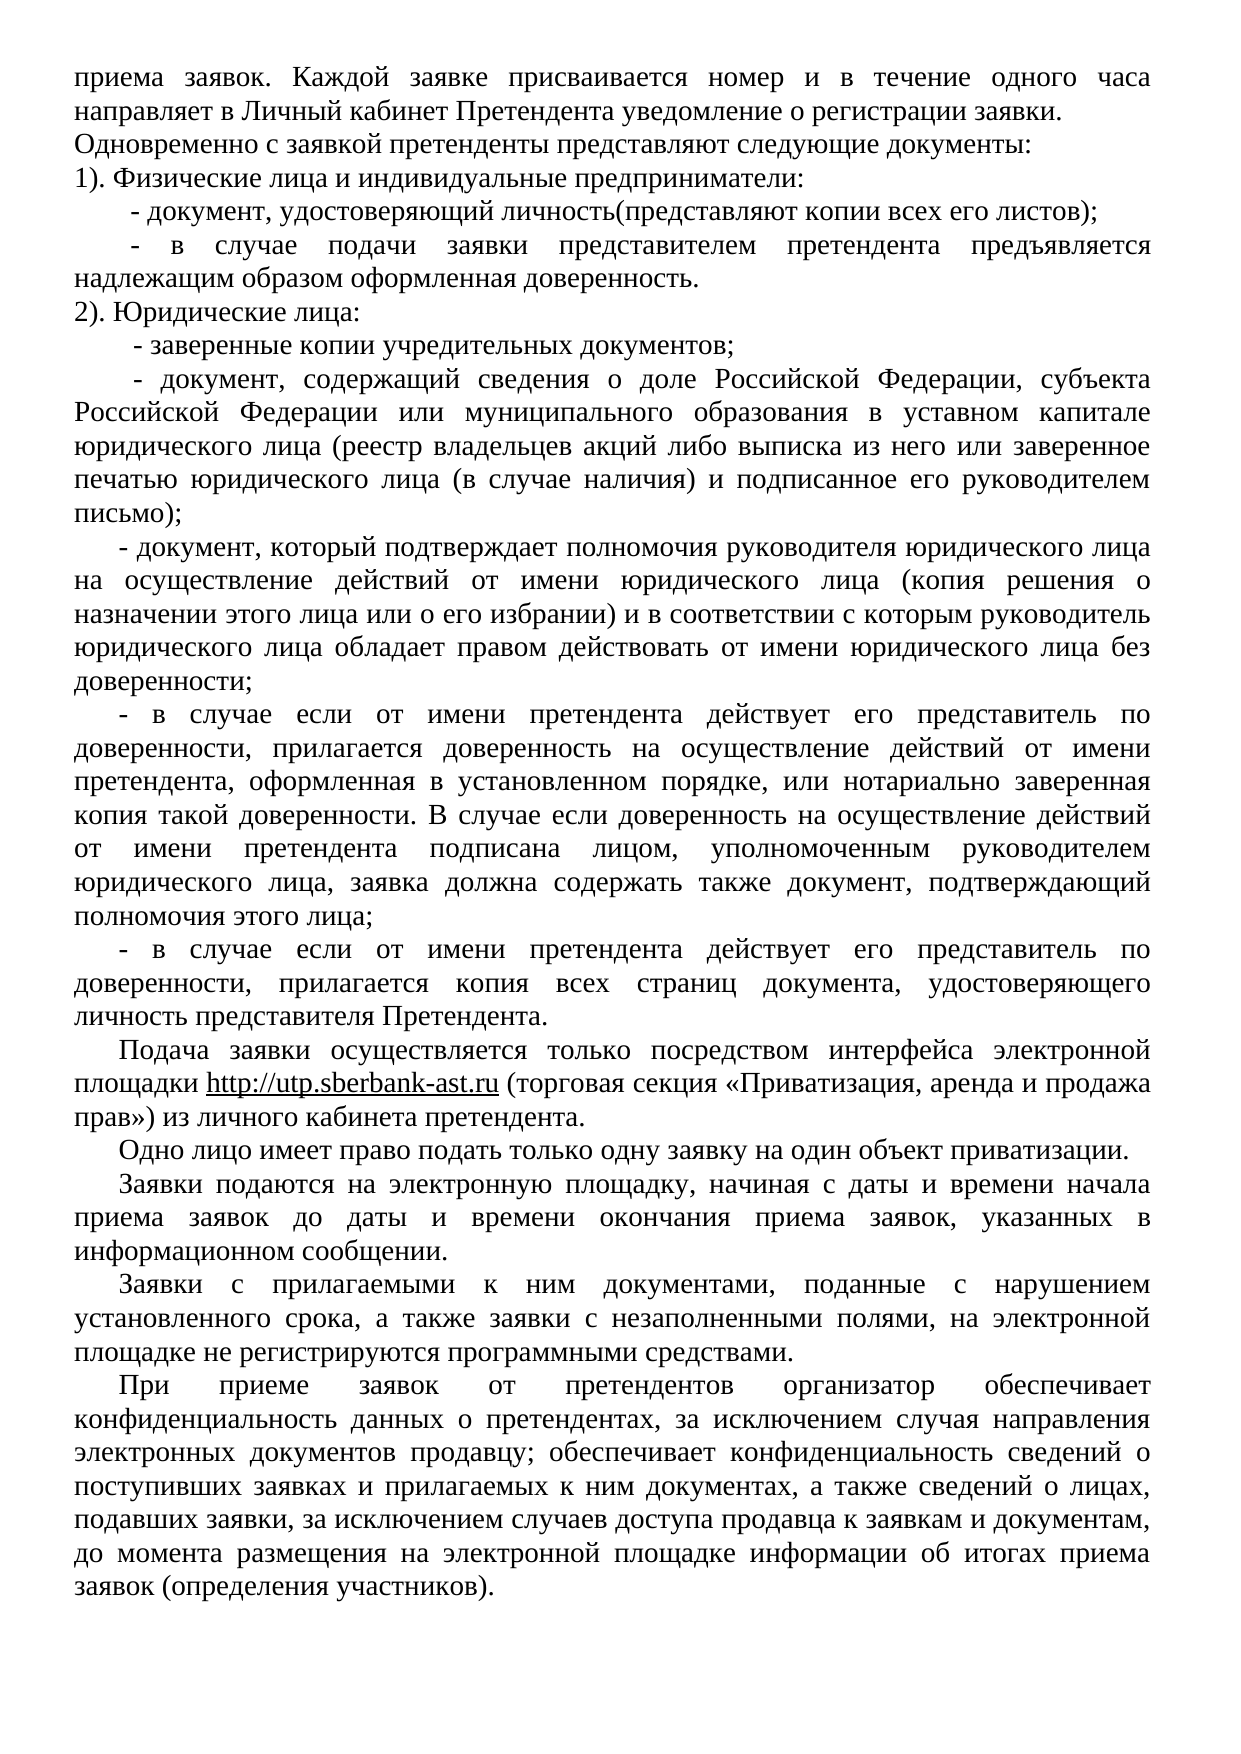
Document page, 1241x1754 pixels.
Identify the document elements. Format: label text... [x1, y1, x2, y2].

text Подача заявки осуществляется только посредством интерфейса электронной площадки http://utp.sberbank-ast.ru (торговая секция «Приватизация, аренда и продажа прав») из личного кабинета претендента. [74, 1032, 1152, 1132]
text 1). Физические лица и индивидуальные предприниматели: [74, 160, 1152, 193]
text - в случае подачи заявки представителем претендента предъявляется надлежащим образом оформленная доверенность. [74, 227, 1152, 294]
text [74, 59, 1152, 126]
text При приеме заявок от претендентов организатор обеспечивает конфиденциальность данных о претендентах, за исключением случая направления электронных документов продавцу; обеспечивает конфиденциальность сведений о поступивших заявках и прилагаемых к ним документах, а также сведений о лицах, подавших заявки, за исключением случаев доступа продавца к заявкам и документам, до момента размещения на электронной площадке информации об итогах приема заявок (определения участников). [74, 1367, 1152, 1602]
text - в случае если от имени претендента действует его представитель по доверенности, прилагается доверенность на осуществление действий от имени претендента, оформленная в установленном порядке, или нотариально заверенная копия такой доверенности. В случае если доверенность на осуществление действий от имени претендента подписана лицом, уполномоченным руководителем юридического лица, заявка должна содержать также документ, подтверждающий полномочия этого лица; [74, 696, 1152, 931]
text Одно лицо имеет право подать только одну заявку на один объект приватизации. [74, 1132, 1152, 1166]
text - в случае если от имени претендента действует его представитель по доверенности, прилагается копия всех страниц документа, удостоверяющего личность представителя Претендента. [74, 931, 1152, 1032]
text - документ, удостоверяющий личность(представляют копии всех его листов); [74, 193, 1152, 227]
text Заявки с прилагаемыми к ним документами, поданные с нарушением установленного срока, а также заявки с незаполненными полями, на электронной площадке не регистрируются программными средствами. [74, 1267, 1152, 1367]
text 2). Юридические лица: [74, 294, 1152, 327]
text - документ, который подтверждает полномочия руководителя юридического лица на осуществление действий от имени юридического лица (копия решения о назначении этого лица или о его избрании) и в соответствии с которым руководитель юридического лица обладает правом действовать от имени юридического лица без доверенности; [74, 529, 1152, 696]
text - документ, содержащий сведения о доле Российской Федерации, субъекта Российской Федерации или муниципального образования в уставном капитале юридического лица (реестр владельцев акций либо выписка из него или заверенное печатью юридического лица (в случае наличия) и подписанное его руководителем письмо); [74, 361, 1152, 529]
text Заявки подаются на электронную площадку, начиная с даты и времени начала приема заявок до даты и времени окончания приема заявок, указанных в информационном сообщении. [74, 1166, 1152, 1267]
text - заверенные копии учредительных документов; [74, 327, 1152, 361]
text Одновременно с заявкой претенденты представляют следующие документы: [74, 126, 1152, 160]
